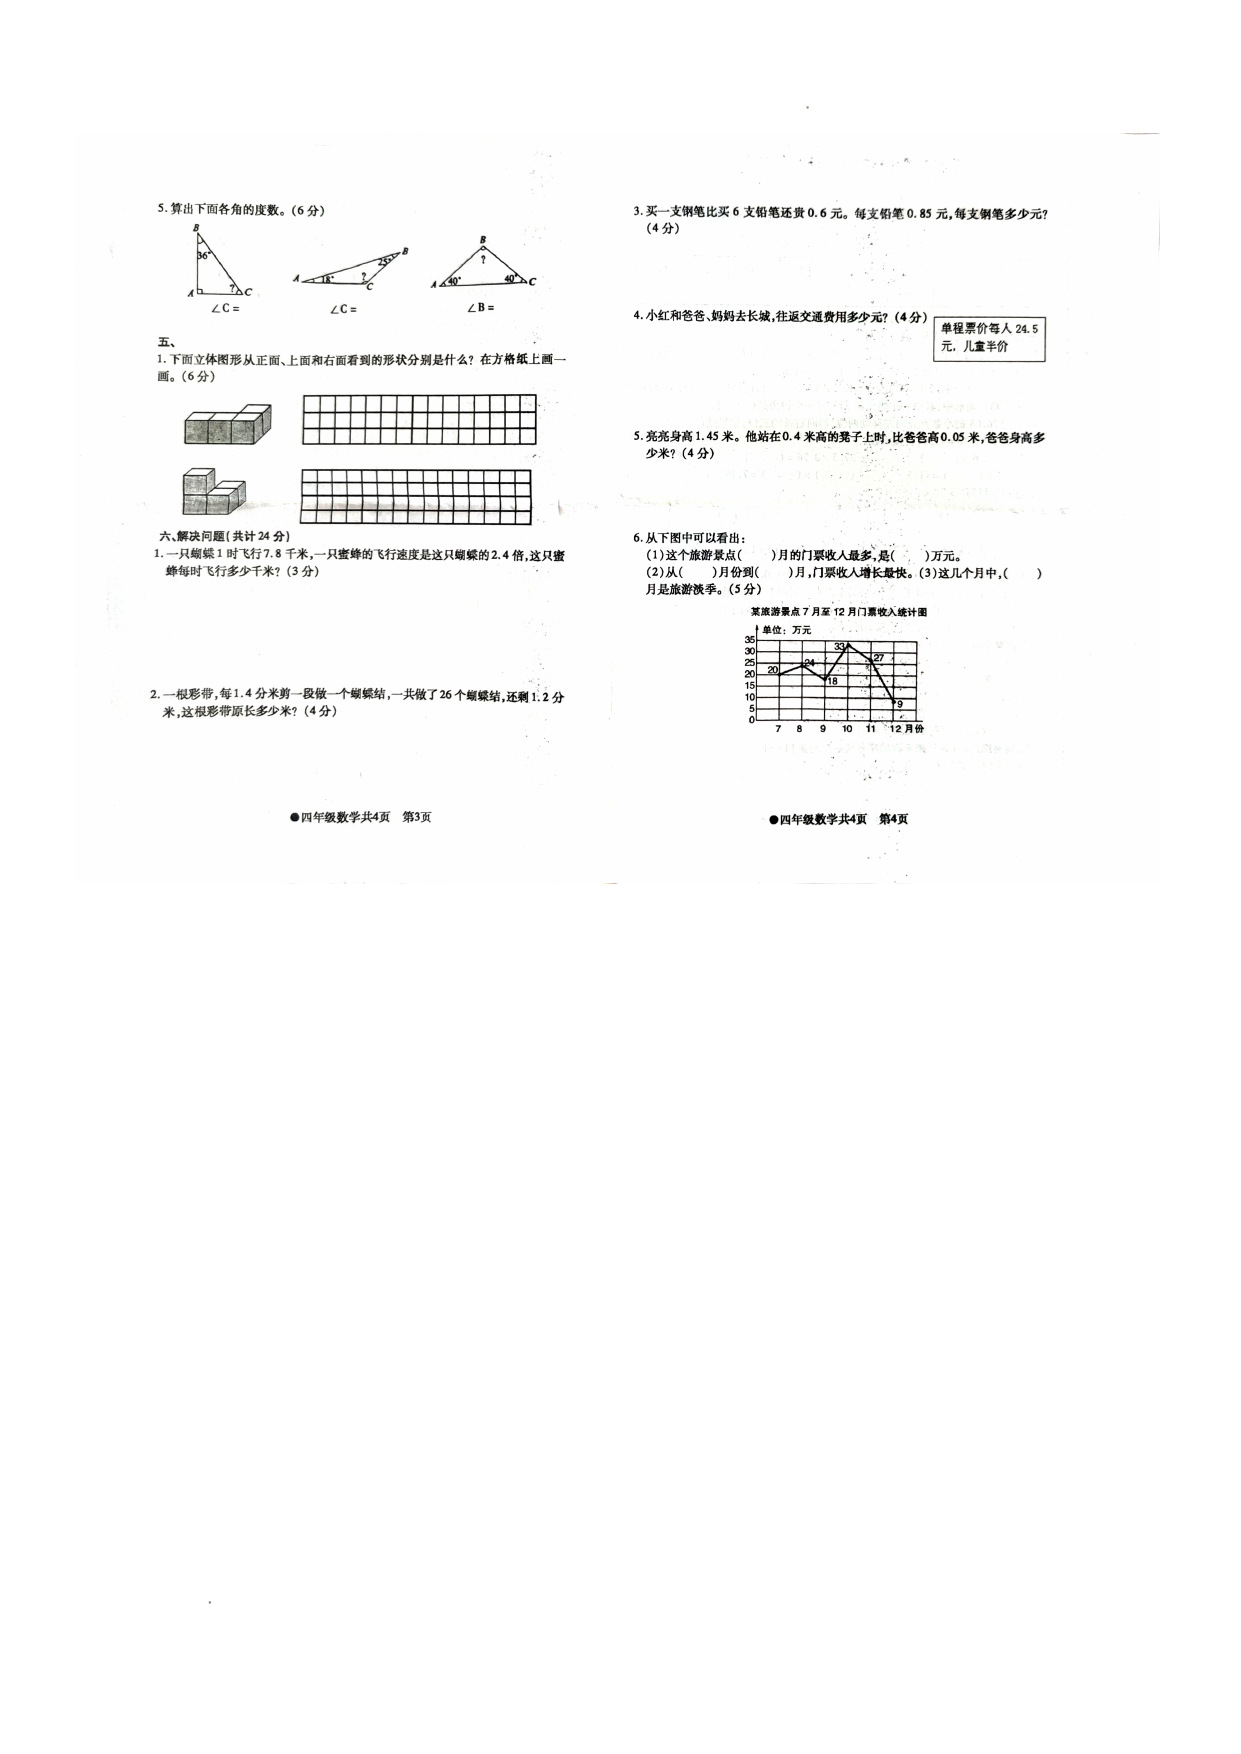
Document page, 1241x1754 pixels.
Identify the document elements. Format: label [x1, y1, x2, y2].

picture [75, 133, 1160, 884]
